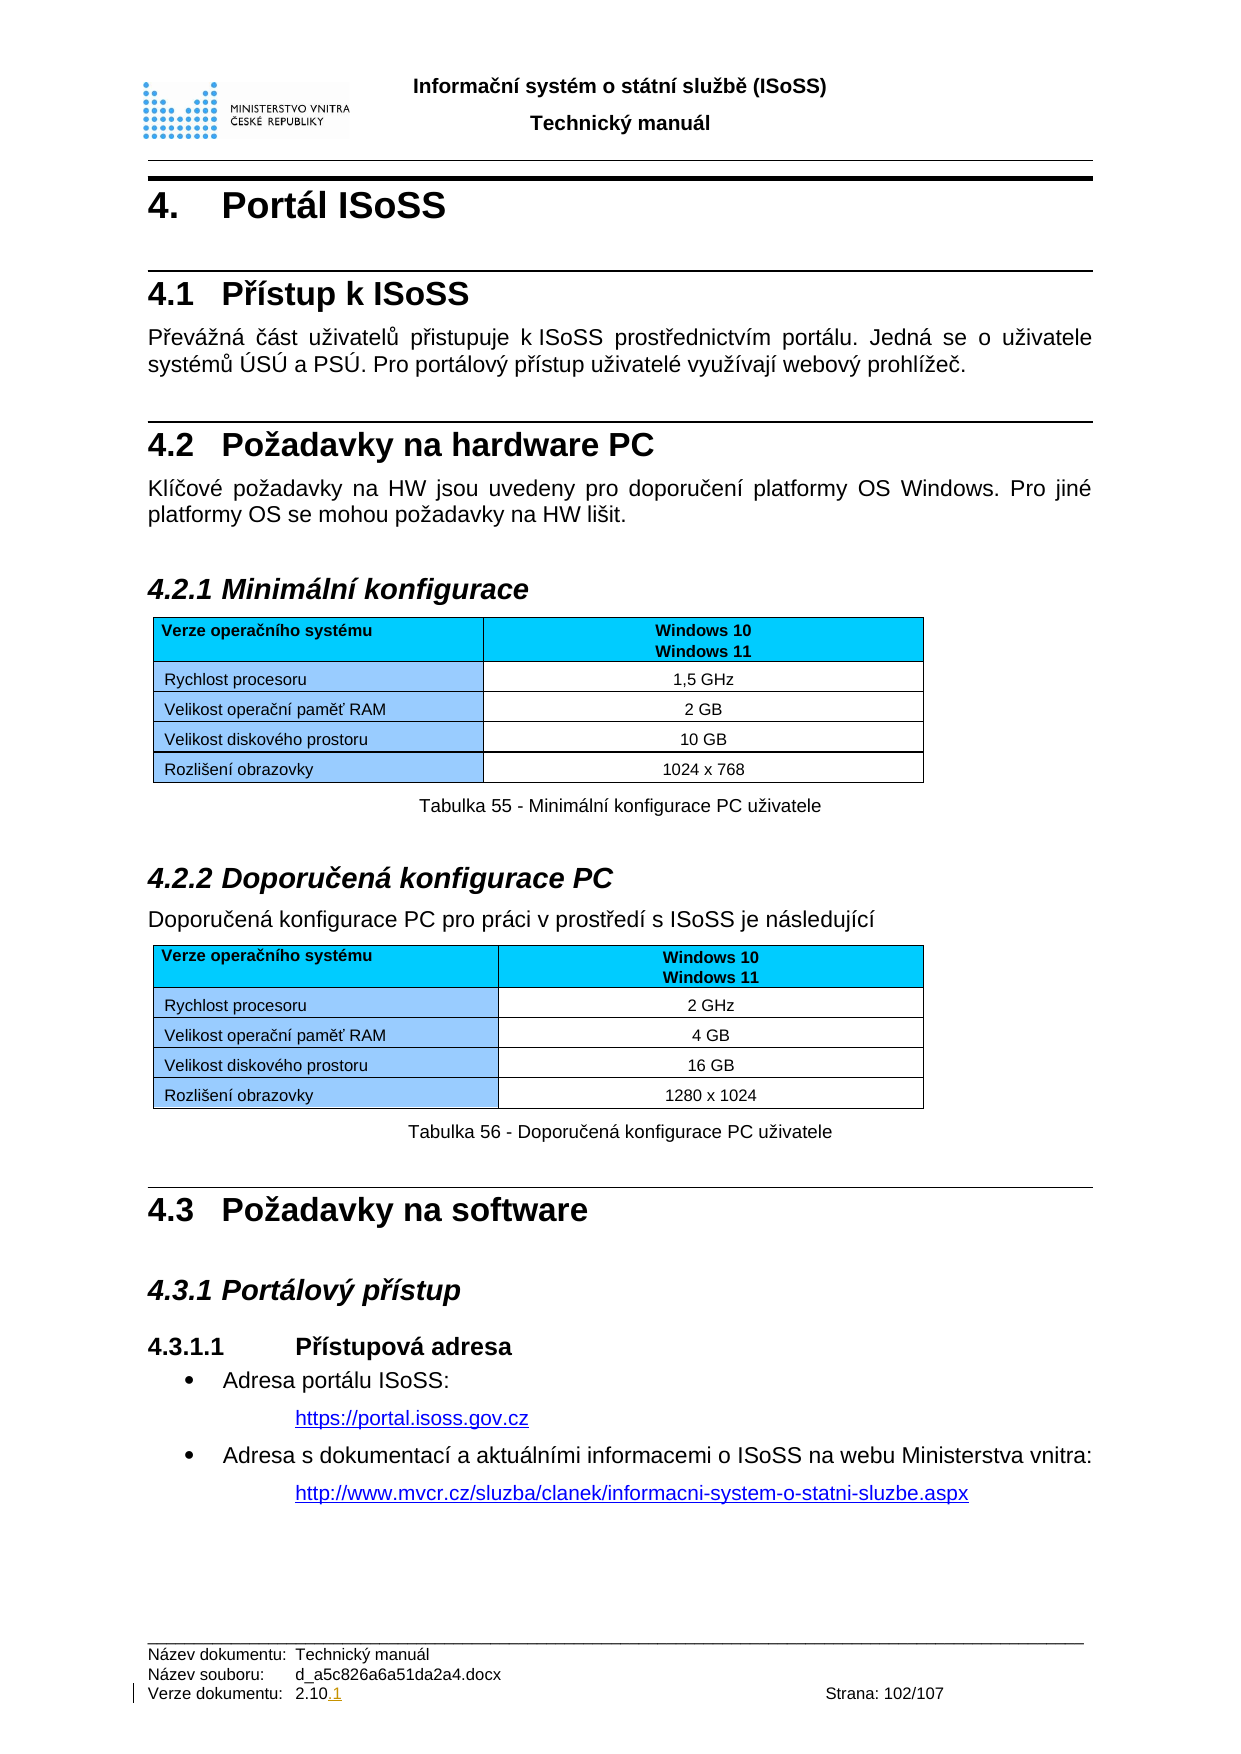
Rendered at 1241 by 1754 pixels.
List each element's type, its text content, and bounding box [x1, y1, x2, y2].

subtitle Minimální konfigurace [148, 572, 1093, 606]
subtitle Portál ISoSS [148, 181, 1093, 226]
list Adresa s dokumentací a aktuálními informacemi o ISoSS na webu Ministerstva vnitra: [185, 1442, 1093, 1468]
subtitle Požadavky na software [148, 1188, 1093, 1229]
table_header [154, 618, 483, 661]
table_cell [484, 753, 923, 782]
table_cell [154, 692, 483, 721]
text Tabulka 56 - Doporučená konfigurace PC uživatele [148, 1121, 1093, 1143]
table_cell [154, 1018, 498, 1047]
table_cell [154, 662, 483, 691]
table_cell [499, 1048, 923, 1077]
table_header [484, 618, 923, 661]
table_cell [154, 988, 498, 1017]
subtitle Doporučená konfigurace PC [148, 861, 1093, 894]
text Tabulka 55 - Minimální konfigurace PC uživatele [148, 795, 1093, 817]
text http://www.mvcr.cz/sluzba/clanek/informacni-system-o-statni-sluzbe.aspx [148, 1481, 1093, 1505]
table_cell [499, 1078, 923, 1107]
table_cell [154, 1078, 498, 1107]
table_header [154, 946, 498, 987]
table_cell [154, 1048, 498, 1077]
picture [143, 82, 350, 139]
text Doporučená konfigurace PC pro práci v prostředí s ISoSS je následující [148, 906, 1093, 933]
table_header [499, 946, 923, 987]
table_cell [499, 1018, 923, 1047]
subtitle Portálový přístup [148, 1273, 1093, 1307]
subtitle Přístup k ISoSS [148, 272, 1093, 312]
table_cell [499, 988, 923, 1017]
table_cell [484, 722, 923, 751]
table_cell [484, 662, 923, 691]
text Převážná část uživatelů přistupuje k ISoSS prostřednictvím portálu. Jedná se o uživatele systémů ÚSÚ a PSÚ. Pro portálový přístup uživatelé využívají webový prohlížeč. [148, 324, 1093, 377]
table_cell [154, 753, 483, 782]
subtitle Přístupová adresa [148, 1332, 1093, 1361]
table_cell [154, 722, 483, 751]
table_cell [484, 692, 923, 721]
text Klíčové požadavky na HW jsou uvedeny pro doporučení platformy OS Windows. Pro jiné platformy OS se mohou požadavky na HW lišit. [148, 475, 1093, 528]
text https://portal.isoss.gov.cz [148, 1406, 1093, 1429]
list Adresa portálu ISoSS: [185, 1367, 1093, 1393]
subtitle Požadavky na hardware PC [148, 423, 1093, 463]
